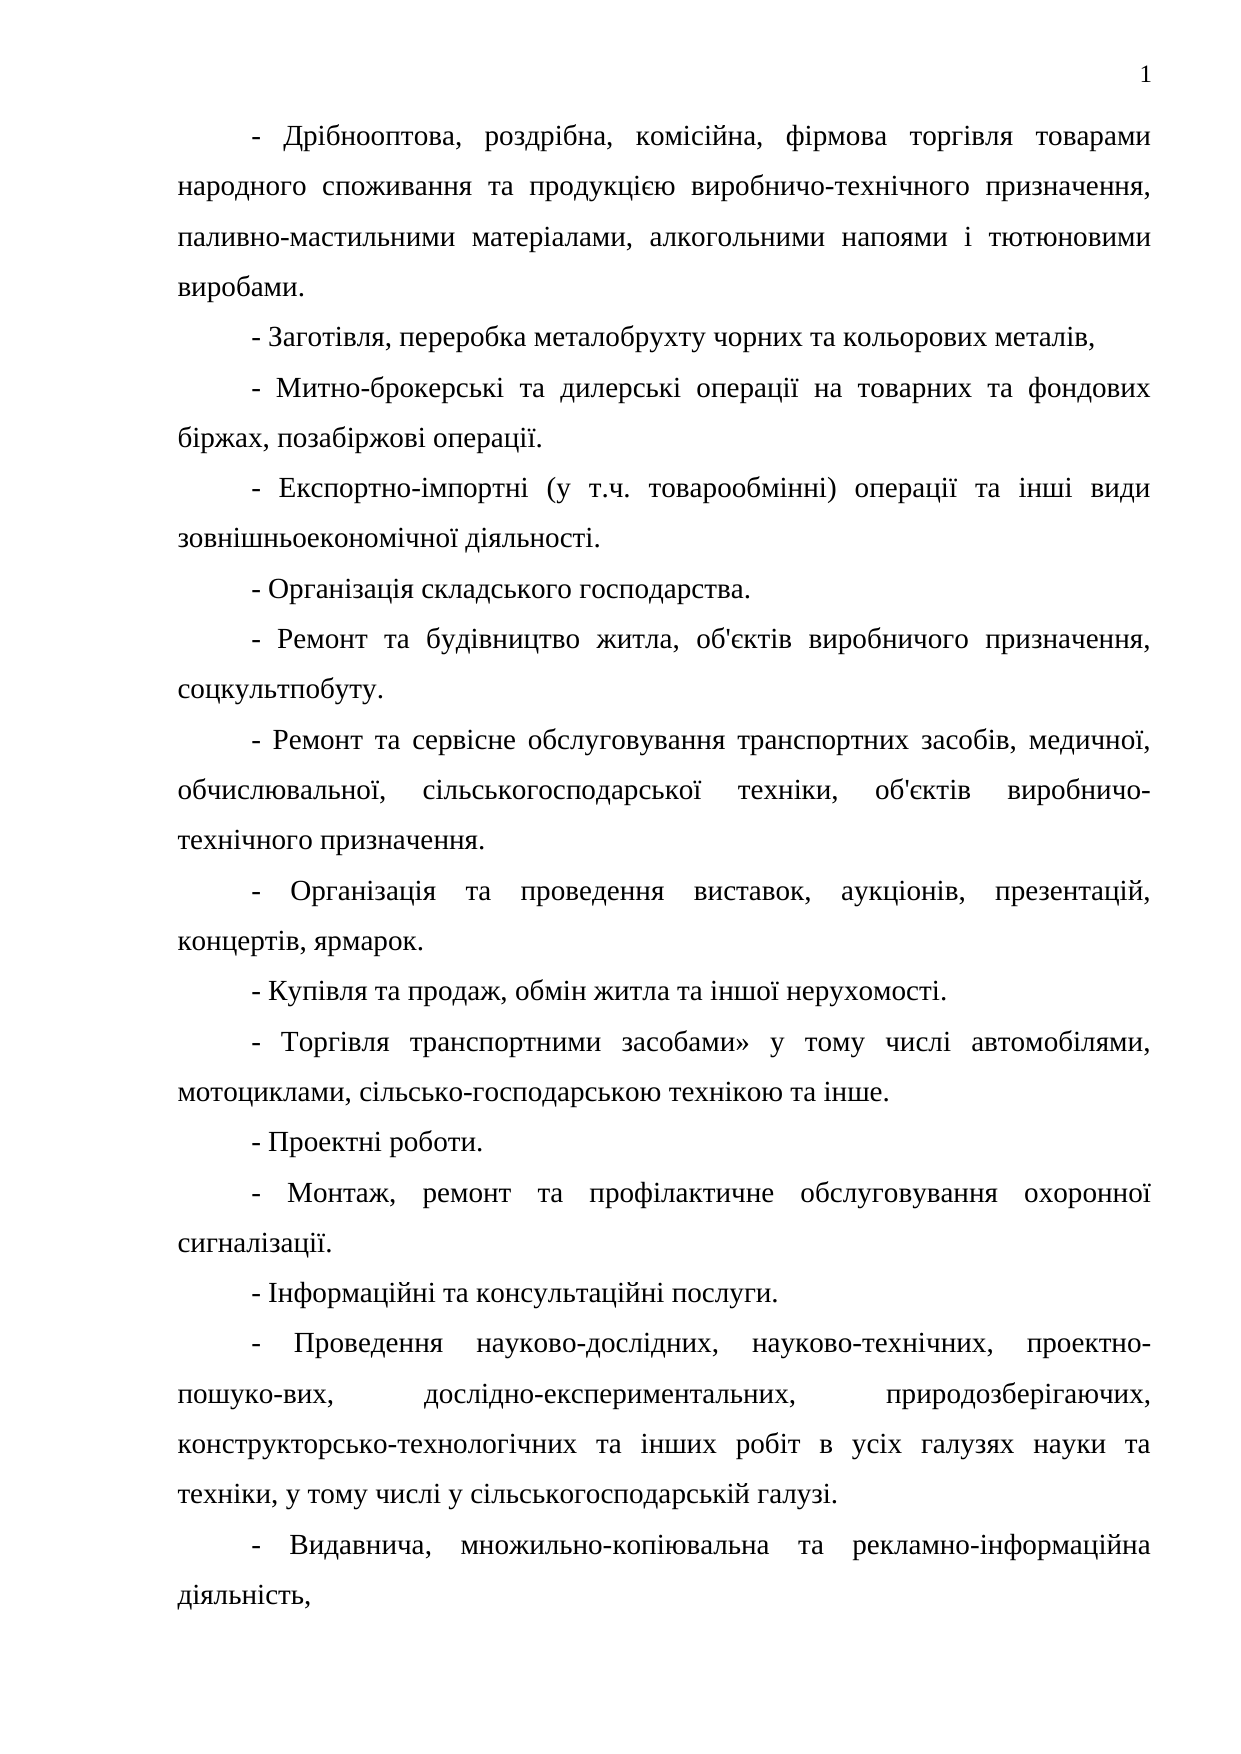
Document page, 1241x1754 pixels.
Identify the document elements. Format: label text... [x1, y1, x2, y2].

text - Організація та проведення виставок, аукціонів, презентацій, концертів, ярмарок. [177, 873, 1152, 957]
text - Видавнича, множильно-копіювальна та рекламно-інформаційна діяльність, [177, 1527, 1152, 1611]
text - Митно-брокерські та дилерські операції на товарних та фондових біржах, позабіржові операції. [177, 370, 1152, 453]
text - Дрібнооптова, роздрібна, комісійна, фірмова торгівля товарами народного споживання та продукцією виробничо-технічного призначення, паливно-мастильними матеріалами, алкогольними напоями і тютюновими виробами. [177, 118, 1152, 303]
text - Купівля та продаж, обмін житла та іншої нерухомості. [177, 973, 1152, 1007]
text - Торгівля транспортними засобами» у тому числі автомобілями, мотоциклами, сільсько-господарською технікою та інше. [177, 1024, 1152, 1108]
text - Проектні роботи. [177, 1124, 1152, 1158]
text - Експортно-імпортні (у т.ч. товарообмінні) операції та інші види зовнішньоекономічної діяльності. [177, 470, 1152, 554]
text - Організація складського господарства. [177, 571, 1152, 604]
text - Ремонт та будівництво житла, об'єктів виробничого призначення, соцкультпобуту. [177, 621, 1152, 705]
text - Проведення науково-дослідних, науково-технічних, проектно-пошуко-вих, дослідно-експериментальних, природозберігаючих, конструкторсько-технологічних та інших робіт в усіх галузях науки та техніки, у тому числі у сільськогосподарській галузі. [177, 1326, 1152, 1510]
text - Заготівля, переробка металобрухту чорних та кольорових металів, [177, 319, 1152, 353]
text - Монтаж, ремонт та профілактичне обслуговування охоронної сигналізації. [177, 1175, 1152, 1258]
text - Ремонт та сервісне обслуговування транспортних засобів, медичної, обчислювальної, сільськогосподарської техніки, об'єктів виробничо-технічного призначення. [177, 722, 1152, 856]
text - Інформаційні та консультаційні послуги. [177, 1275, 1152, 1309]
